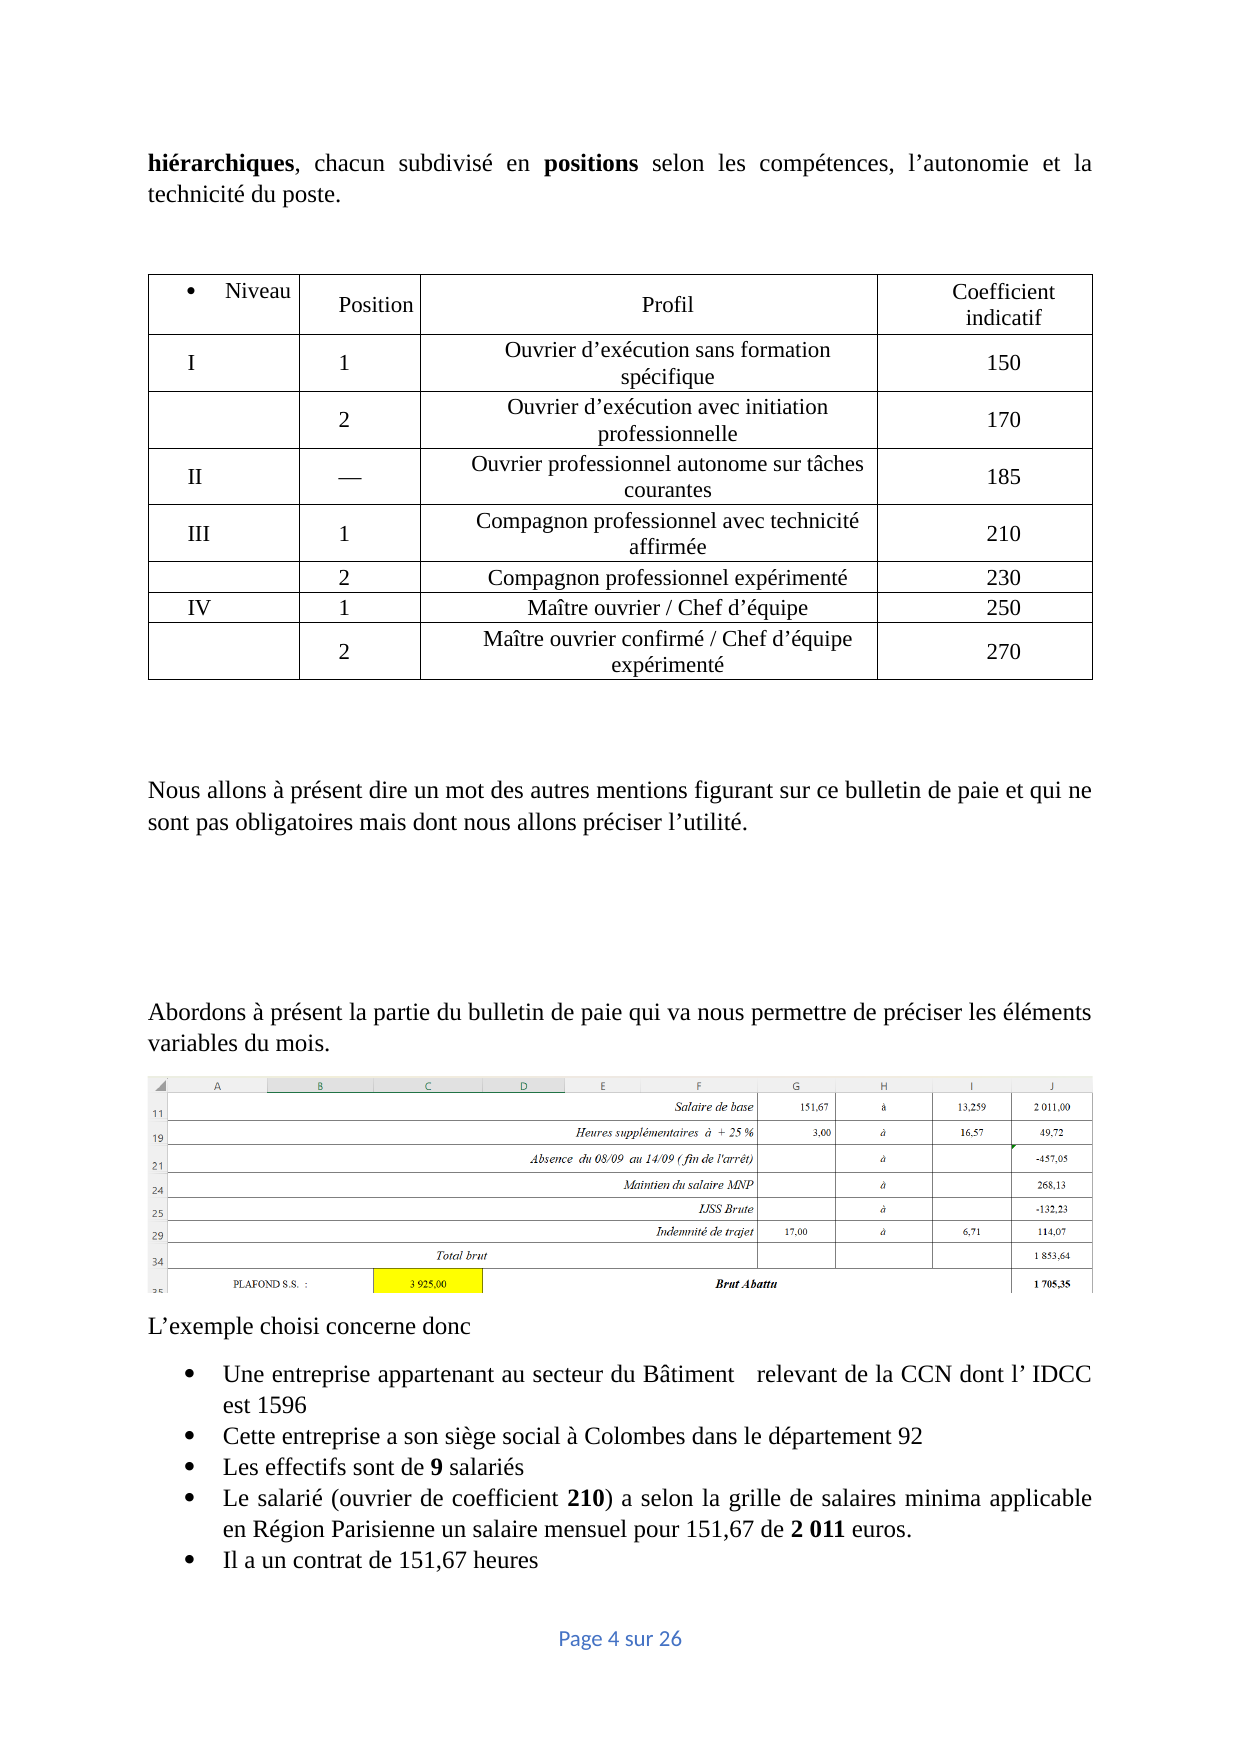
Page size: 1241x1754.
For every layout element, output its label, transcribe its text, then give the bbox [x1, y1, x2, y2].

table_cell Ouvrier professionnel autonome sur tâches courantes [421, 449, 877, 504]
table_header Position [300, 275, 420, 334]
table_cell 170 [878, 392, 1092, 447]
table_header Profil [421, 275, 877, 334]
list Cette entreprise a son siège social à Colombes dans le département 92 [185, 1421, 1093, 1450]
table_cell I [149, 335, 299, 391]
table_cell IV [149, 593, 299, 622]
table_cell 2 [300, 562, 420, 592]
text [148, 148, 1093, 207]
table_cell 230 [878, 562, 1092, 592]
table_cell 2 [300, 392, 420, 447]
table_cell Maître ouvrier confirmé / Chef d’équipe expérimenté [421, 623, 877, 679]
table_cell [149, 562, 299, 592]
table_cell 210 [878, 505, 1092, 561]
table_cell Compagnon professionnel avec technicité affirmée [421, 505, 877, 561]
list Les effectifs sont de 9 salariés [185, 1452, 1093, 1481]
list Il a un contrat de 151,67 heures [185, 1545, 1093, 1574]
list Le salarié (ouvrier de coefficient 210) a selon la grille de salaires minima applicable en Région Parisienne un salaire mensuel pour 151,67 de 2 011 euros. [185, 1483, 1093, 1543]
table_cell — [300, 449, 420, 504]
table_cell III [149, 505, 299, 561]
list Une entreprise appartenant au secteur du Bâtiment relevant de la CCN dont l’ IDCC est 1596 [185, 1359, 1093, 1419]
text Abordons à présent la partie du bulletin de paie qui va nous permettre de préciser les éléments variables du mois. [148, 997, 1093, 1057]
text Nous allons à présent dire un mot des autres mentions figurant sur ce bulletin de paie et qui ne sont pas obligatoires mais dont nous allons préciser l’utilité. [148, 776, 1093, 835]
table_cell 250 [878, 593, 1092, 622]
table_cell 185 [878, 449, 1092, 504]
table_cell 1 [300, 335, 420, 391]
table_cell 2 [300, 623, 420, 679]
table_cell [149, 392, 299, 447]
table_cell Compagnon professionnel expérimenté [421, 562, 877, 592]
table_cell Ouvrier d’exécution sans formation spécifique [421, 335, 877, 391]
table_cell Maître ouvrier / Chef d’équipe [421, 593, 877, 622]
table_header Coefficient indicatif [878, 275, 1092, 334]
table_cell Ouvrier d’exécution avec initiation professionnelle [421, 392, 877, 447]
picture [147, 1076, 1093, 1293]
table_cell 150 [878, 335, 1092, 391]
table_header Niveau [149, 275, 299, 334]
table_cell 270 [878, 623, 1092, 679]
table_cell 1 [300, 505, 420, 561]
table_cell 1 [300, 593, 420, 622]
table_cell II [149, 449, 299, 504]
table_cell [149, 623, 299, 679]
text L’exemple choisi concerne donc [148, 1311, 1093, 1340]
